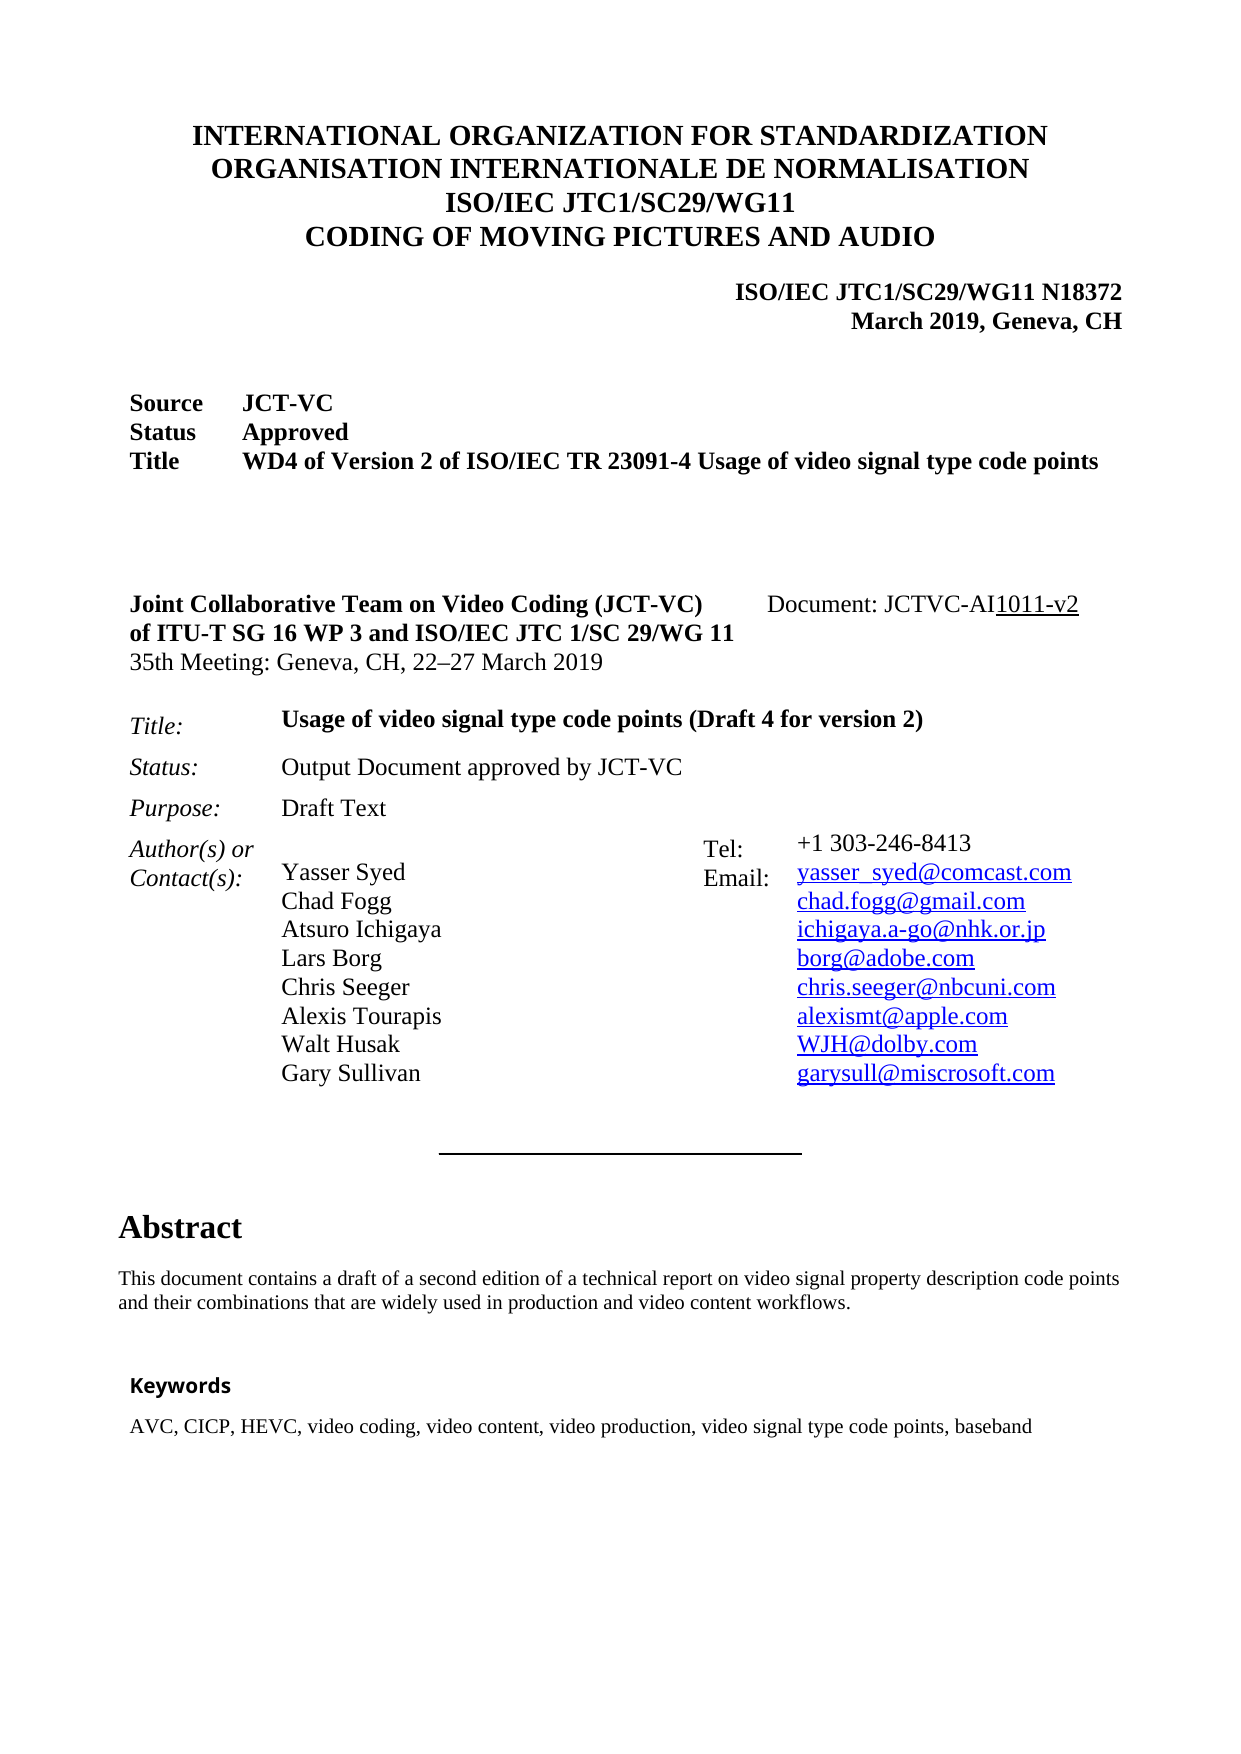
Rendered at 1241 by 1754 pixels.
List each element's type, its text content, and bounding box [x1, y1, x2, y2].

table_cell Author(s) or Contact(s): [118, 828, 270, 1116]
table_header Title: [118, 705, 270, 746]
table_cell Output Document approved by JCT-VC [270, 746, 1116, 787]
table_header Joint Collaborative Team on Video Coding (JCT-VC) of ITU-T SG 16 WP 3 and ISO/IEC JTC 1/SC 29/WG 11 35th Meeting: Geneva, CH, 22–27 March 2019 [118, 590, 756, 676]
table_cell Draft Text [270, 787, 1116, 828]
table_cell WD4 of Version 2 of ISO/IEC TR 23091-4 Usage of video signal type code points [231, 446, 1115, 475]
table_cell Purpose: [118, 787, 270, 828]
table_header Keywords AVC, CICP, HEVC, video coding, video content, video production, video signal type code points, baseband [118, 1352, 1154, 1438]
text ISO/IEC JTC1/SC29/WG11 N18372 [118, 277, 1122, 306]
table_cell Tel: Email: [692, 828, 786, 1116]
table_cell +1 303-246-8413 yasser_syed@comcast.com chad.fogg@gmail.com ichigaya.a-go@nhk.or.jp borg@adobe.com chris.seeger@nbcuni.com alexismt@apple.com WJH@dolby.com garysull@miscrosoft.com [786, 828, 1116, 1116]
table_cell Status: [118, 746, 270, 787]
text This document contains a draft of a second edition of a technical report on video signal property description code points and their combinations that are widely used in production and video content workflows. [118, 1266, 1122, 1314]
table_header Source [118, 389, 231, 417]
text March 2019, Geneva, CH [118, 306, 1122, 335]
text CODING OF MOVING PICTURES AND AUDIO [118, 219, 1122, 252]
table_header Usage of video signal type code points (Draft 4 for version 2) [270, 705, 1116, 746]
text ISO/IEC JTC1/SC29/WG11 [118, 185, 1122, 219]
text _____________________________ [118, 1128, 1122, 1157]
table_header Document: JCTVC-AI1011-v2 [756, 590, 1116, 676]
text ORGANISATION INTERNATIONALE DE NORMALISATION [118, 152, 1122, 185]
table_cell Title [118, 446, 231, 475]
table_cell Status [118, 417, 231, 446]
text Abstract [118, 1207, 1122, 1245]
table_header JCT-VC [231, 389, 1115, 417]
table_cell Yasser Syed Chad Fogg Atsuro Ichigaya Lars Borg Chris Seeger Alexis Tourapis Walt Husak Gary Sullivan [270, 828, 692, 1116]
table_cell Approved [231, 417, 1115, 446]
text INTERNATIONAL ORGANIZATION FOR STANDARDIZATION [118, 118, 1122, 152]
